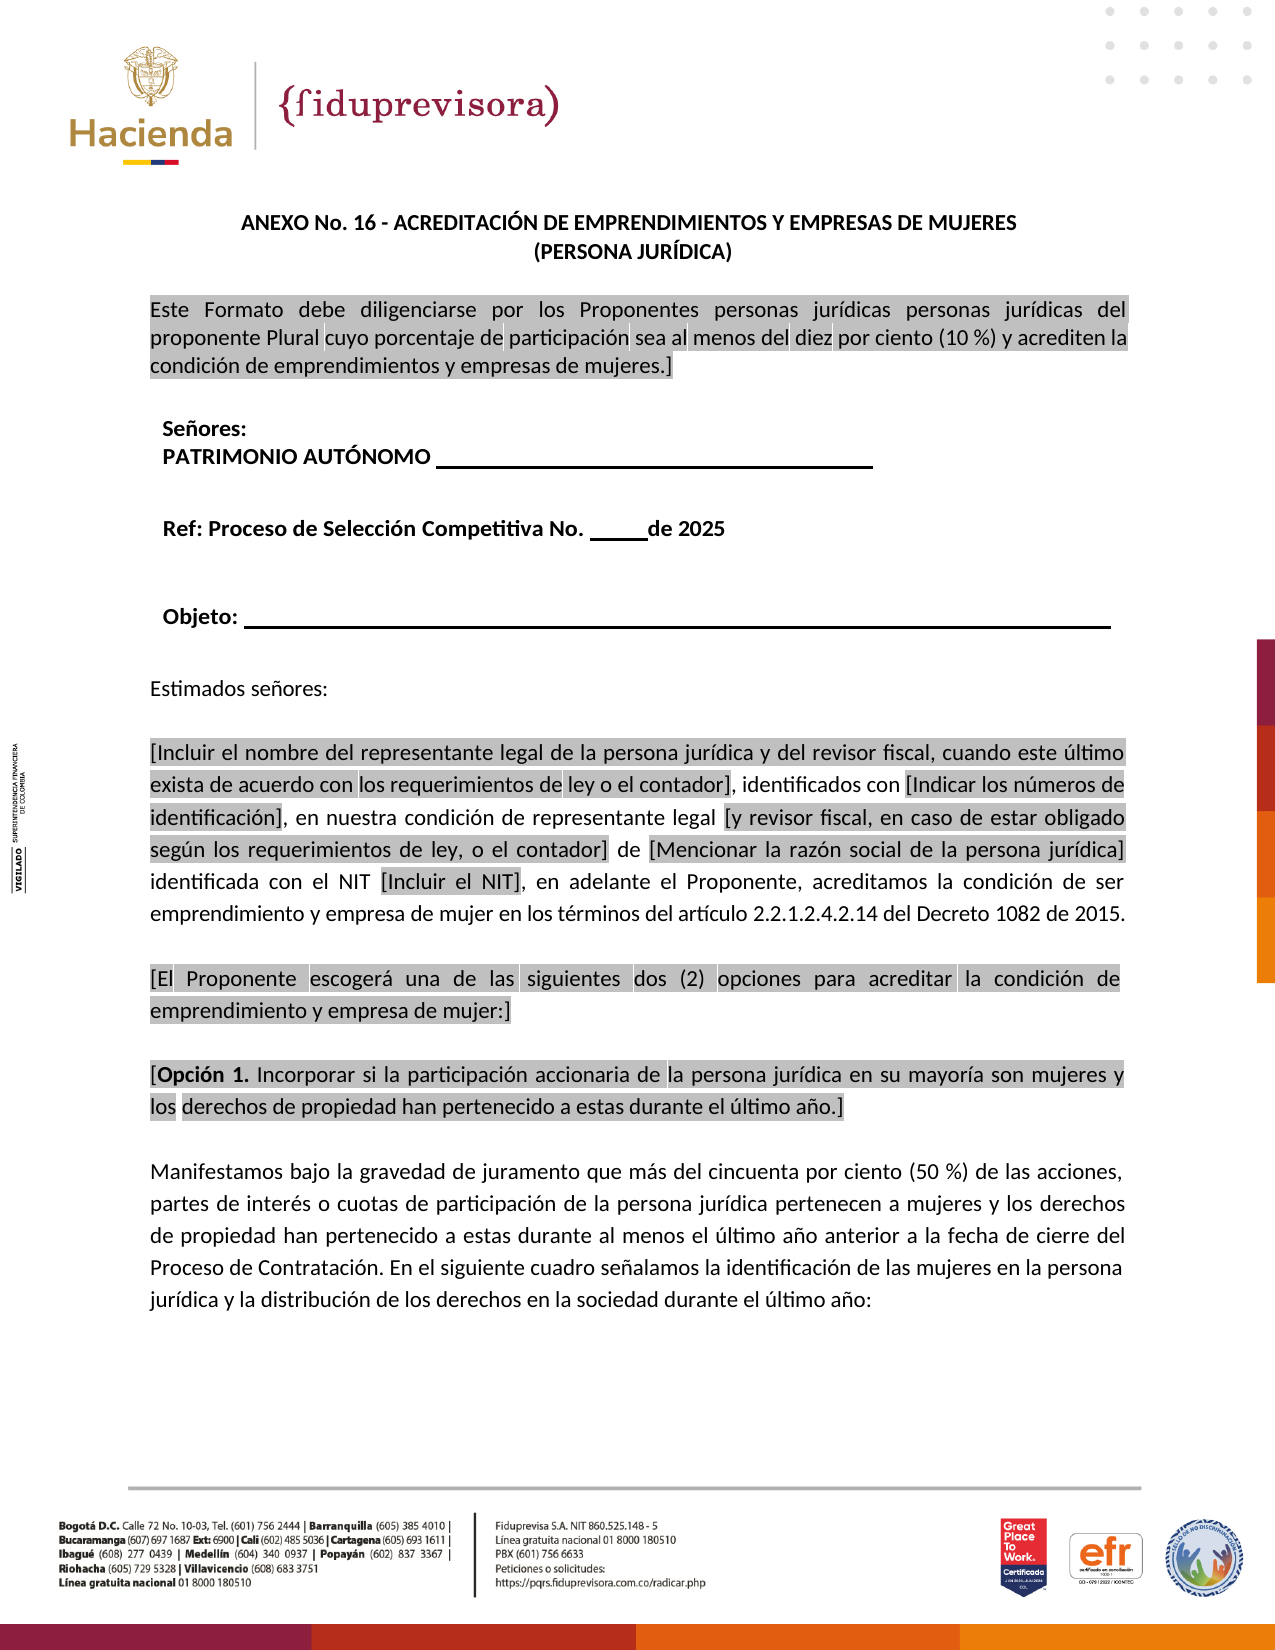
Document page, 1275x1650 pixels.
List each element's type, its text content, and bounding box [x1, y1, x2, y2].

text PATRIMONIO AUTÓNOMO [162, 442, 1162, 470]
text Objeto: [163, 602, 1162, 630]
text Señores: [162, 414, 1162, 442]
text [El Proponente escogerá una de las siguientes dos (2) opciones para acreditar la condición de emprendimiento y empresa de mujer:] [150, 964, 1129, 1024]
text Ref: Proceso de Selección Competitiva No. de 2025 [163, 514, 1162, 542]
picture [0, 0, 1275, 1650]
text Este Formato debe diligenciarse por los Proponentes personas jurídicas personas jurídicas del proponente Plural cuyo porcentaje de participación sea al menos del diez por ciento (10 %) y acrediten la condición de emprendimientos y empresas de mujeres.] [673, 323, 1129, 379]
text Estimados señores: [150, 674, 1162, 702]
text [Opción 1. Incorporar si la participación accionaria de la persona jurídica en su mayoría son mujeres y los derechos de propiedad han pertenecido a estas durante el último año.] [150, 1060, 1125, 1121]
text ANEXO No. 16 - ACREDITACIÓN DE EMPRENDIMIENTOS Y EMPRESAS DE MUJERES (PERSONA JURÍDICA) [241, 208, 1114, 265]
text [Incluir el nombre del representante legal de la persona jurídica y del revisor fiscal, cuando este último exista de acuerdo con los requerimientos de ley o el contador], identificados con [Indicar los números de identificación], en nuestra condición de representante legal [y revisor fiscal, en caso de estar obligado según los requerimientos de ley, o el contador] de [Mencionar la razón social de la persona jurídica] identificada con el NIT [Incluir el NIT], en adelante el Proponente, acreditamos la condición de ser emprendimiento y empresa de mujer en los términos del artículo 2.2.1.2.4.2.14 del Decreto 1082 de 2015. [150, 766, 1126, 927]
text Manifestamos bajo la gravedad de juramento que más del cincuenta por ciento (50 %) de las acciones, partes de interés o cuotas de participación de la persona jurídica pertenecen a mujeres y los derechos de propiedad han pertenecido a estas durante al menos el último año anterior a la fecha de cierre del Proceso de Contratación. En el siguiente cuadro señalamos la identificación de las mujeres en la persona jurídica y la distribución de los derechos en la sociedad durante el último año: [150, 1157, 1125, 1314]
